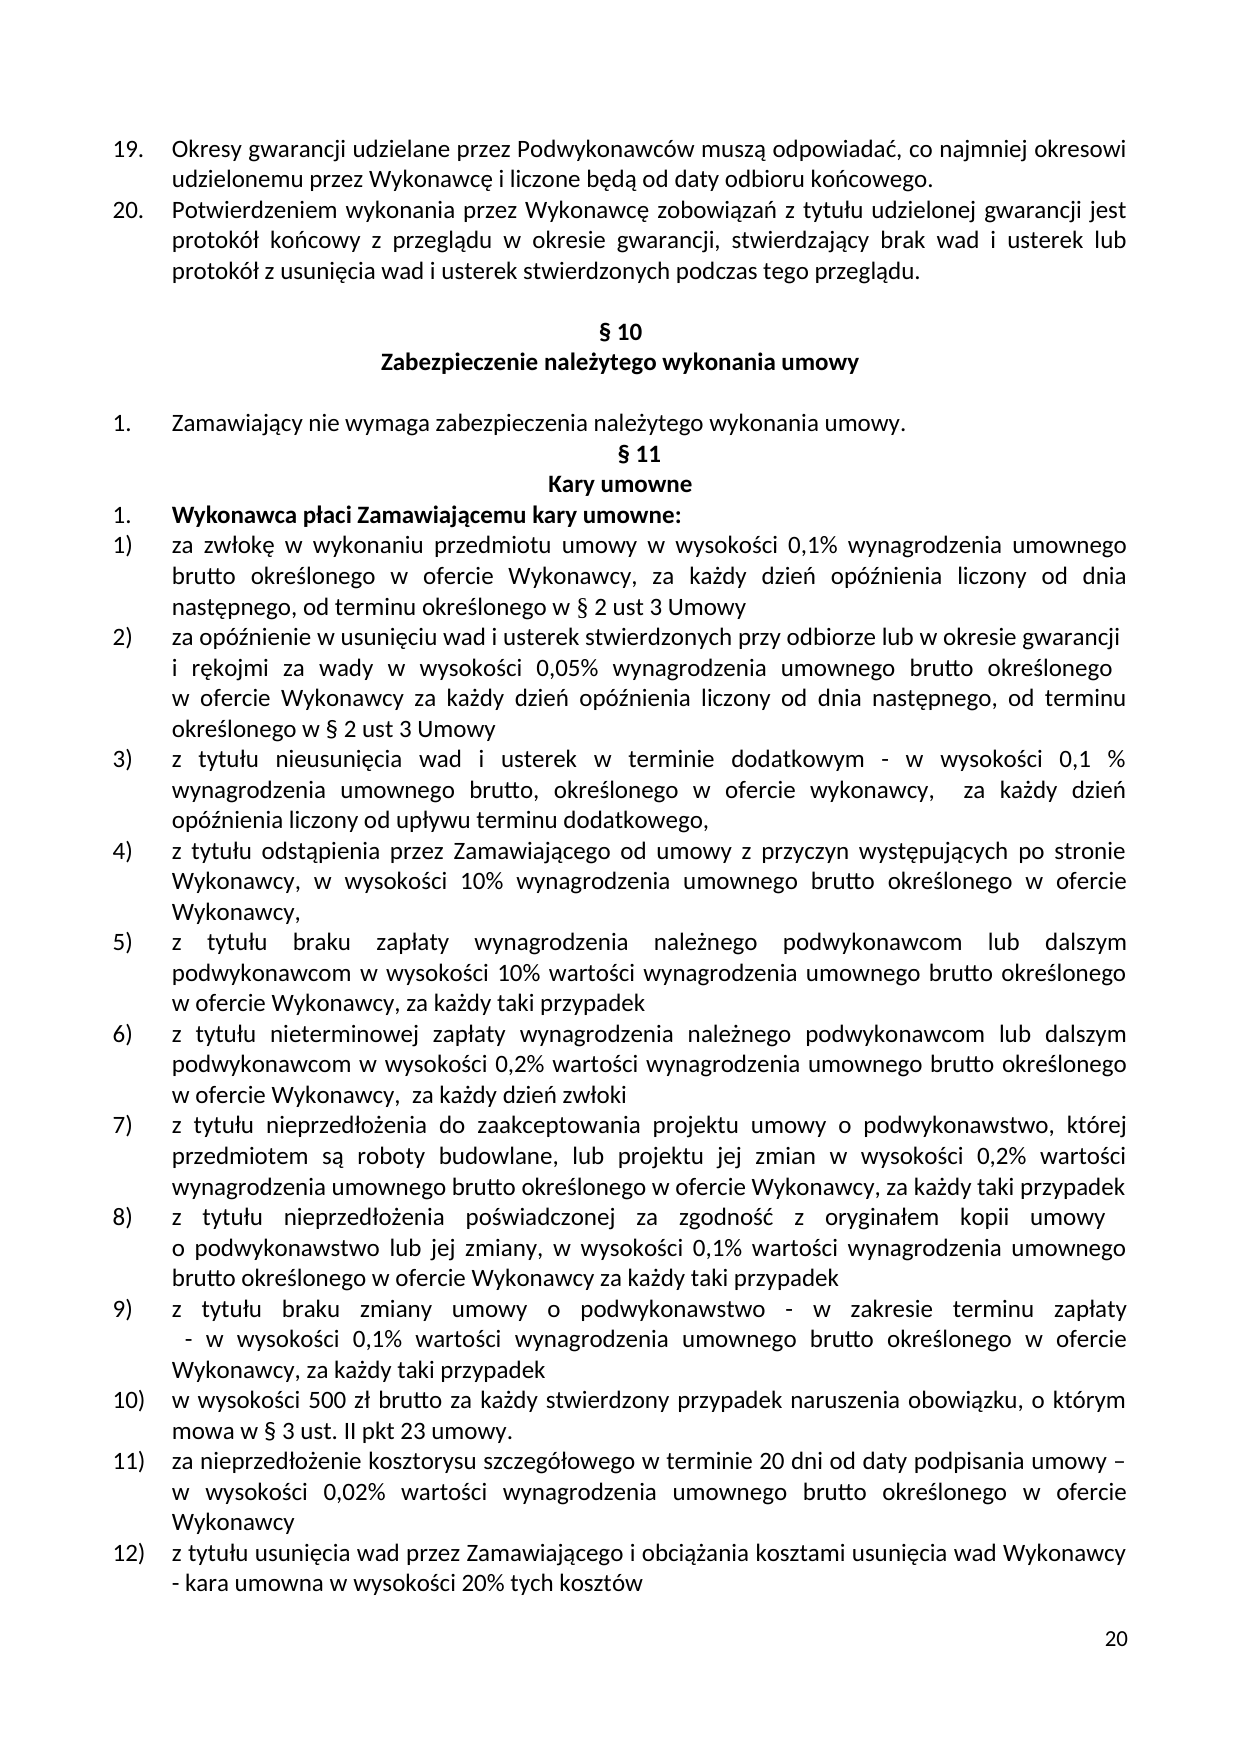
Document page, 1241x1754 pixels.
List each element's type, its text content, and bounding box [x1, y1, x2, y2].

list w wysokości 500 zł brutto za każdy stwierdzony przypadek naruszenia obowiązku, o którym mowa w § 3 ust. II pkt 23 umowy. [112, 1384, 1128, 1445]
list za zwłokę w wykonaniu przedmiotu umowy w wysokości 0,1% wynagrodzenia umownego brutto określonego w ofercie Wykonawcy, za każdy dzień opóźnienia liczony od dnia następnego, od terminu określonego w 2 ust 3 Umowy [112, 530, 1128, 621]
list za opóźnienie w usunięciu wad i usterek stwierdzonych przy odbiorze lub w okresie gwarancji i rękojmi za wady w wysokości 0,05% wynagrodzenia umownego brutto określonego w ofercie Wykonawcy za każdy dzień opóźnienia liczony od dnia następnego, od terminu określonego w § 2 ust 3 Umowy [112, 621, 1128, 743]
list Okresy gwarancji udzielane przez Podwykonawców muszą odpowiadać, co najmniej okresowi udzielonemu przez Wykonawcę i liczone będą od daty odbioru końcowego. [112, 133, 1128, 194]
list z tytułu odstąpienia przez Zamawiającego od umowy z przyczyn występujących po stronie Wykonawcy, w wysokości 10% wynagrodzenia umownego brutto określonego w ofercie Wykonawcy, [112, 835, 1128, 926]
text § 10 [112, 316, 1128, 347]
list z tytułu usunięcia wad przez Zamawiającego i obciążania kosztami usunięcia wad Wykonawcy - kara umowna w wysokości 20% tych kosztów [112, 1537, 1128, 1598]
text Zabezpieczenie należytego wykonania umowy [112, 347, 1128, 377]
list za nieprzedłożenie kosztorysu szczegółowego w terminie 20 dni od daty podpisania umowy – w wysokości 0,02% wartości wynagrodzenia umownego brutto określonego w ofercie Wykonawcy [112, 1445, 1128, 1537]
list z tytułu braku zapłaty wynagrodzenia należnego podwykonawcom lub dalszym podwykonawcom w wysokości 10% wartości wynagrodzenia umownego brutto określonego w ofercie Wykonawcy, za każdy taki przypadek [112, 926, 1128, 1018]
list z tytułu braku zmiany umowy o podwykonawstwo - w zakresie terminu zapłaty - w wysokości 0,1% wartości wynagrodzenia umownego brutto określonego w ofercie Wykonawcy, za każdy taki przypadek [112, 1293, 1128, 1384]
list Potwierdzeniem wykonania przez Wykonawcę zobowiązań z tytułu udzielonej gwarancji jest protokół końcowy z przeglądu w okresie gwarancji, stwierdzający brak wad i usterek lub protokół z usunięcia wad i usterek stwierdzonych podczas tego przeglądu. [112, 194, 1128, 286]
list z tytułu nieusunięcia wad i usterek w terminie dodatkowym - w wysokości 0,1 % wynagrodzenia umownego brutto, określonego w ofercie wykonawcy, za każdy dzień opóźnienia liczony od upływu terminu dodatkowego, [112, 743, 1128, 835]
list Zamawiający nie wymaga zabezpieczenia należytego wykonania umowy. [112, 408, 1128, 438]
list z tytułu nieterminowej zapłaty wynagrodzenia należnego podwykonawcom lub dalszym podwykonawcom w wysokości 0,2% wartości wynagrodzenia umownego brutto określonego w ofercie Wykonawcy, za każdy dzień zwłoki [112, 1018, 1128, 1109]
list z tytułu nieprzedłożenia poświadczonej za zgodność z oryginałem kopii umowy o podwykonawstwo lub jej zmiany, w wysokości 0,1% wartości wynagrodzenia umownego brutto określonego w ofercie Wykonawcy za każdy taki przypadek [112, 1201, 1128, 1293]
list z tytułu nieprzedłożenia do zaakceptowania projektu umowy o podwykonawstwo, której przedmiotem są roboty budowlane, lub projektu jej zmian w wysokości 0,2% wartości wynagrodzenia umownego brutto określonego w ofercie Wykonawcy, za każdy taki przypadek [112, 1109, 1128, 1201]
text § 11 [150, 438, 1128, 469]
list Wykonawca płaci Zamawiającemu kary umowne: [112, 499, 1128, 530]
text Kary umowne [112, 469, 1128, 499]
